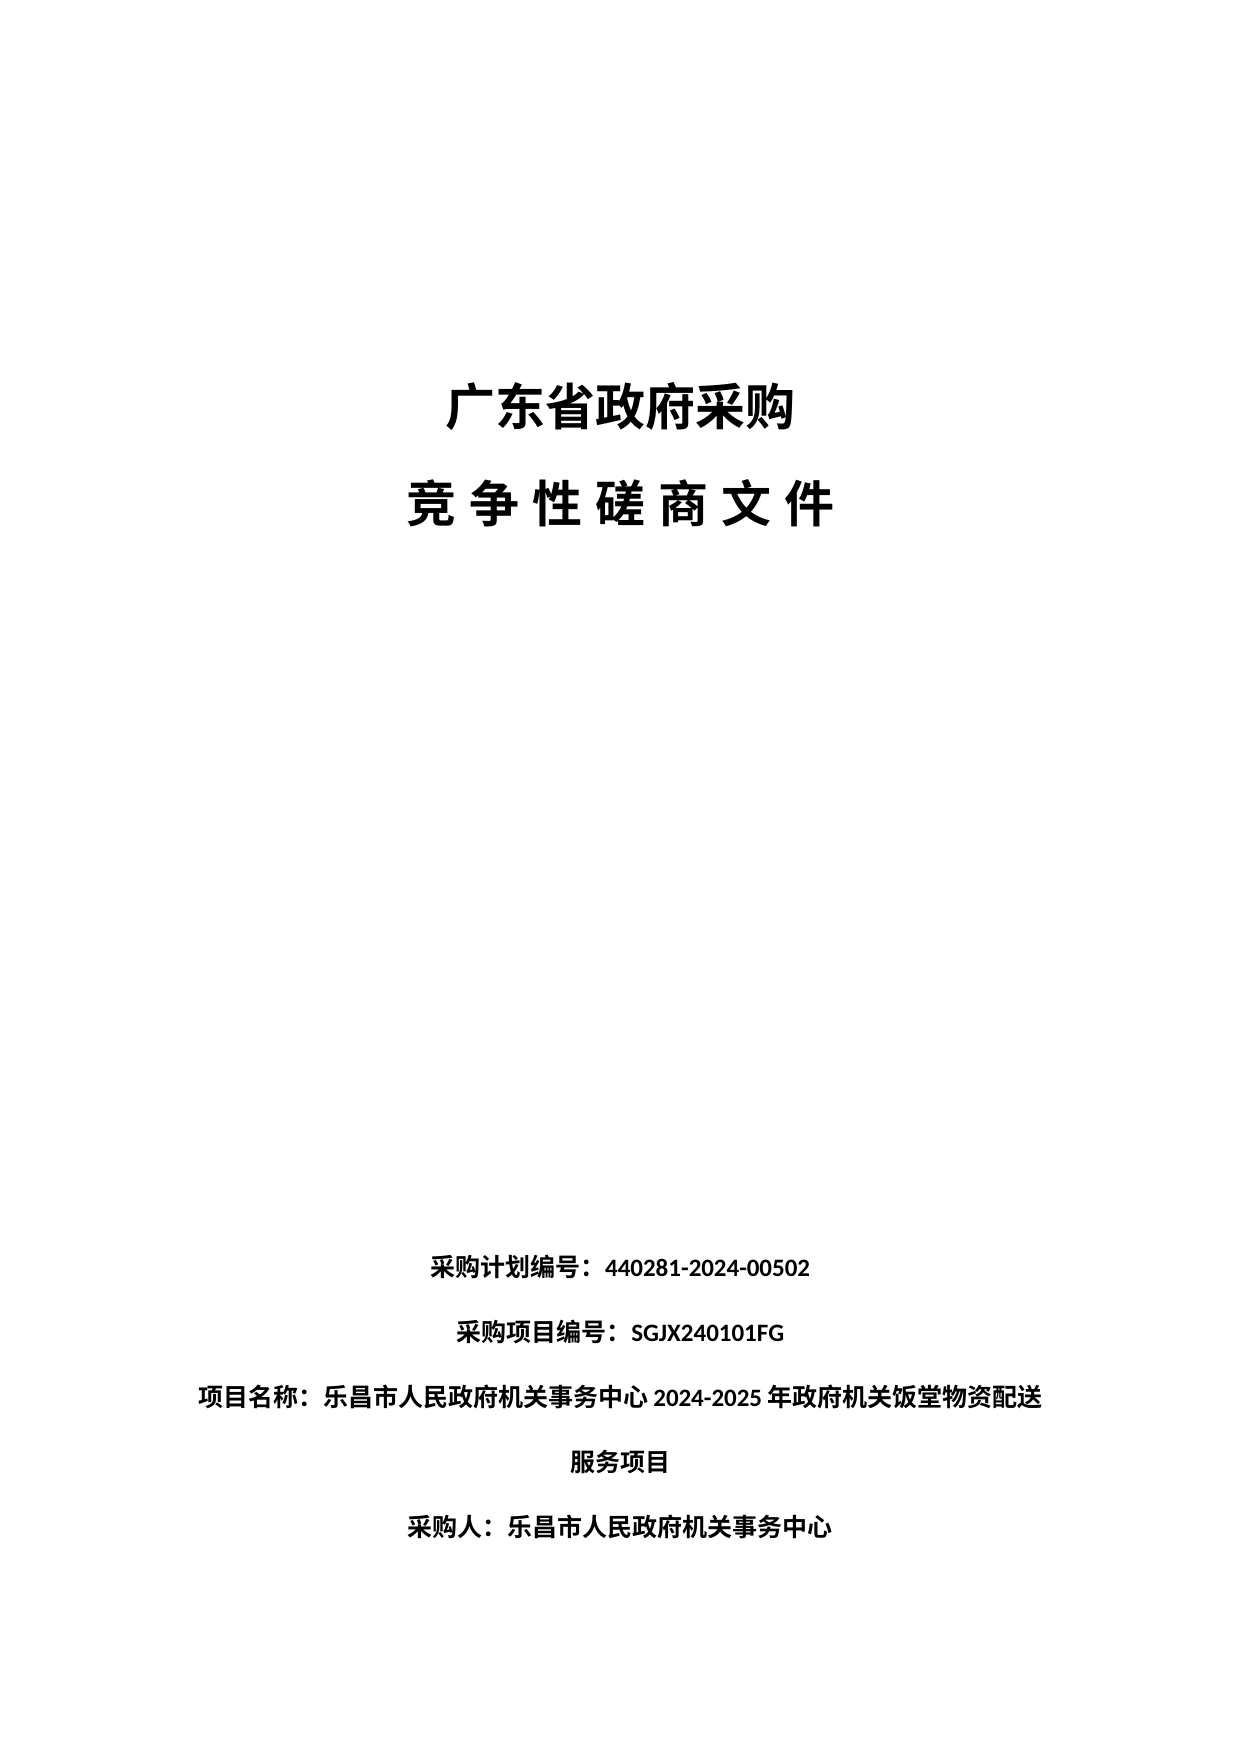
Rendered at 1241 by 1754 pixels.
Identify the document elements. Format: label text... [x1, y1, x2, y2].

text 采购计划编号：440281-2024-00502 [187, 1234, 1053, 1299]
text 竞 争 性 磋 商 文 件 [187, 454, 1053, 1234]
text 采购项目编号：SGJX240101FG [187, 1299, 1053, 1364]
text 项目名称：乐昌市人民政府机关事务中心2024-2025年政府机关饭堂物资配送服务项目 [187, 1364, 1053, 1494]
text 广东省政府采购 [187, 357, 1053, 454]
text 采购人：乐昌市人民政府机关事务中心 [187, 1494, 1053, 1559]
